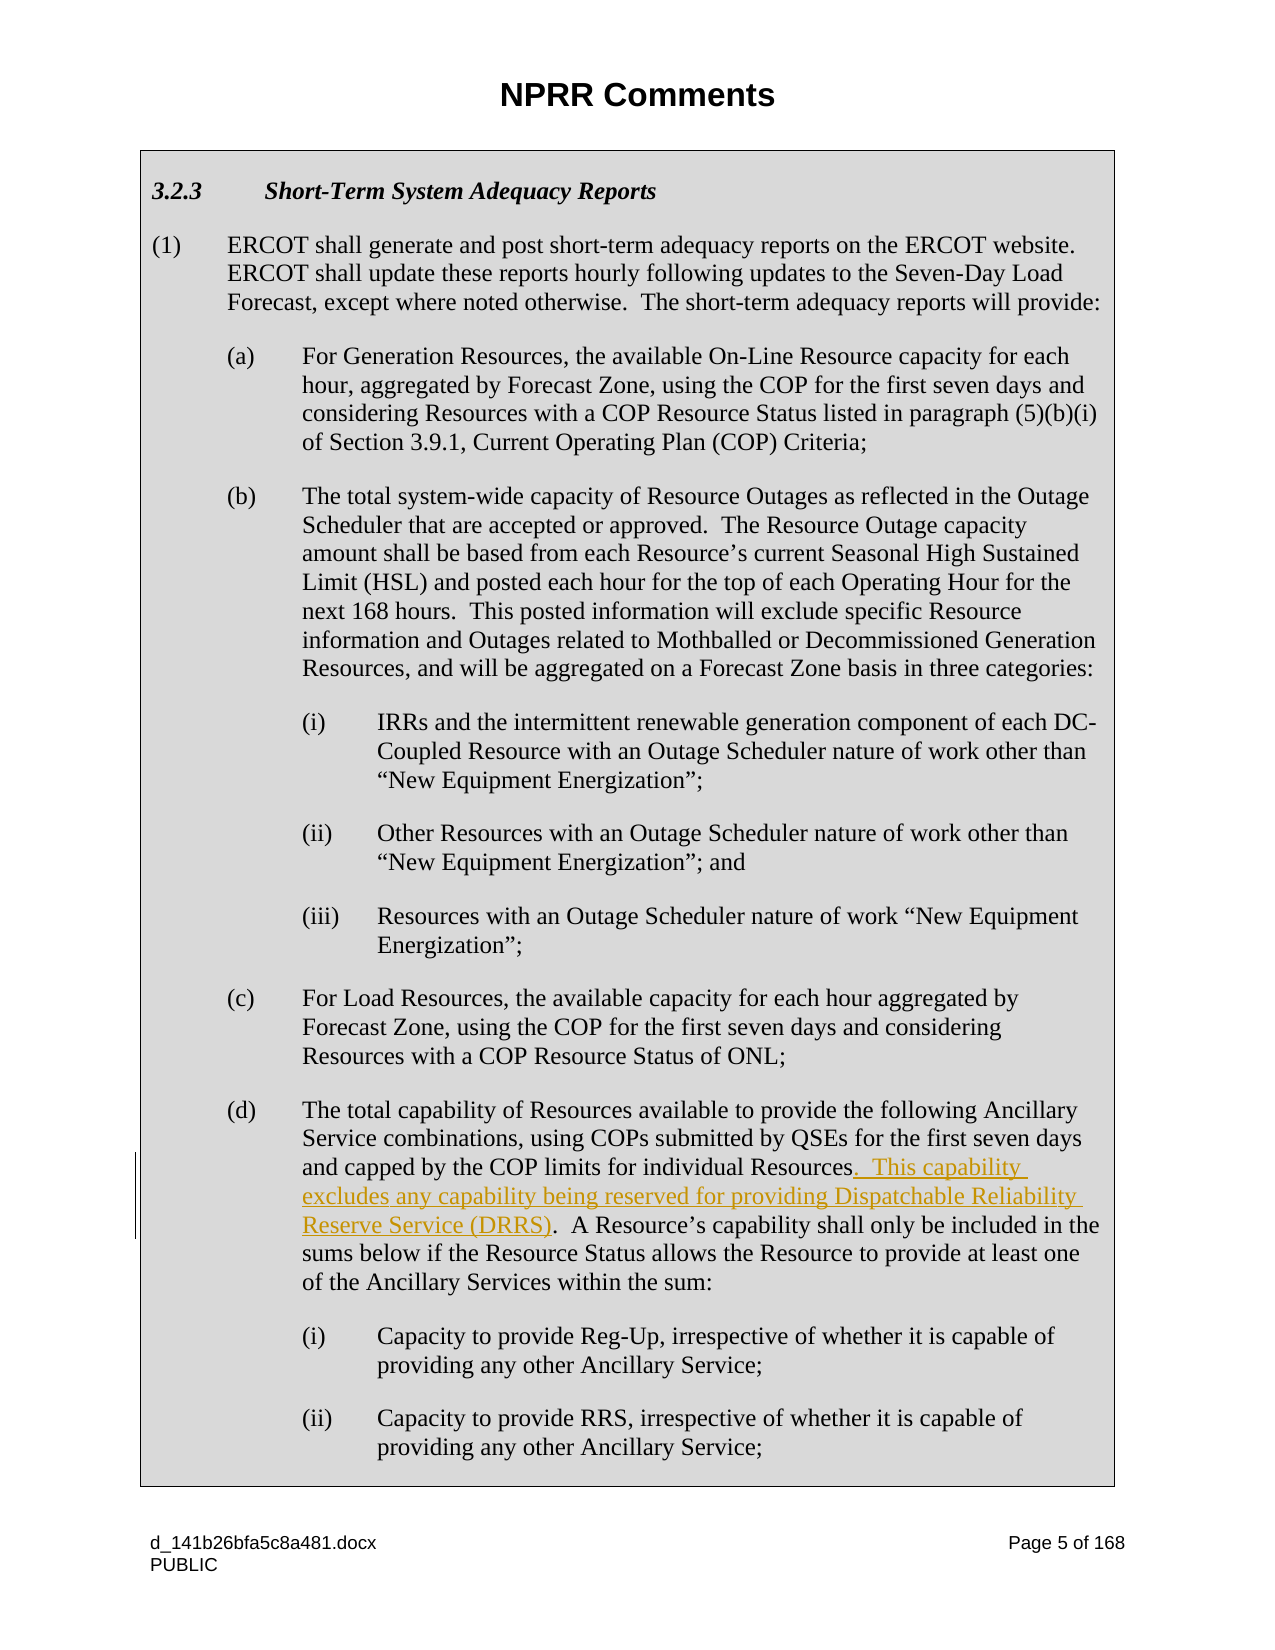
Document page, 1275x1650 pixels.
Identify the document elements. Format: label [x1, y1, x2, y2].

table_header [141, 151, 1114, 1486]
